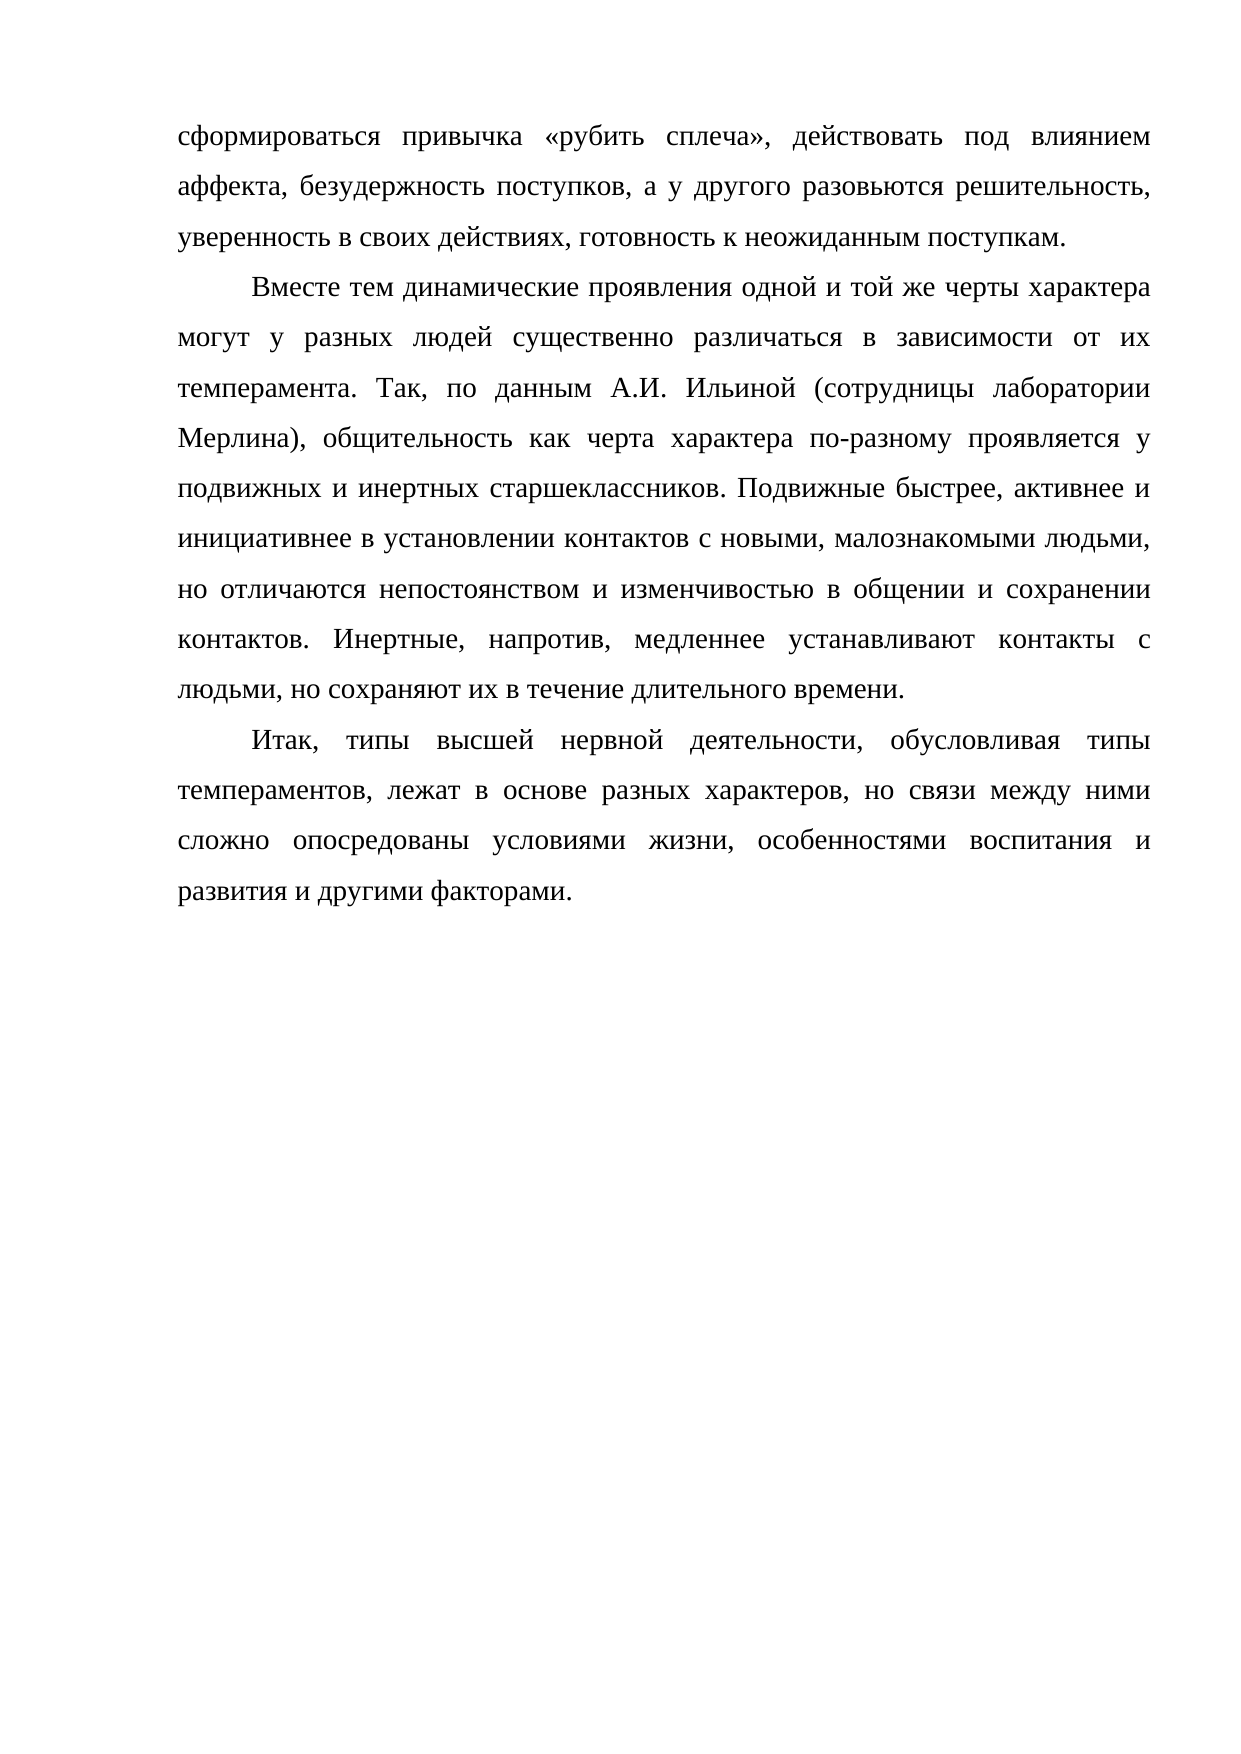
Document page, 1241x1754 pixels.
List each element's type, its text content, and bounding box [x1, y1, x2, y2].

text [177, 118, 1152, 252]
text Итак, типы высшей нервной деятельности, обусловливая типы темпераментов, лежат в основе разных характеров, но связи между ними сложно опосредованы условиями жизни, особенностями воспитания и развития и другими факторами. [177, 722, 1152, 906]
text Вместе тем динамические проявления одной и той же черты характера могут у разных людей существенно различаться в зависимости от их темперамента. Так, по данным А.И. Ильиной (сотрудницы лаборатории Мерлина), общительность как черта характера по-разному проявляется у подвижных и инертных старшеклассников. Подвижные быстрее, активнее и инициативнее в установлении контактов с новыми, малознакомыми людьми, но отличаются непостоянством и изменчивостью в общении и сохранении контактов. Инертные, напротив, медленнее устанавливают контакты с людьми, но сохраняют их в течение длительного времени. [177, 269, 1152, 705]
